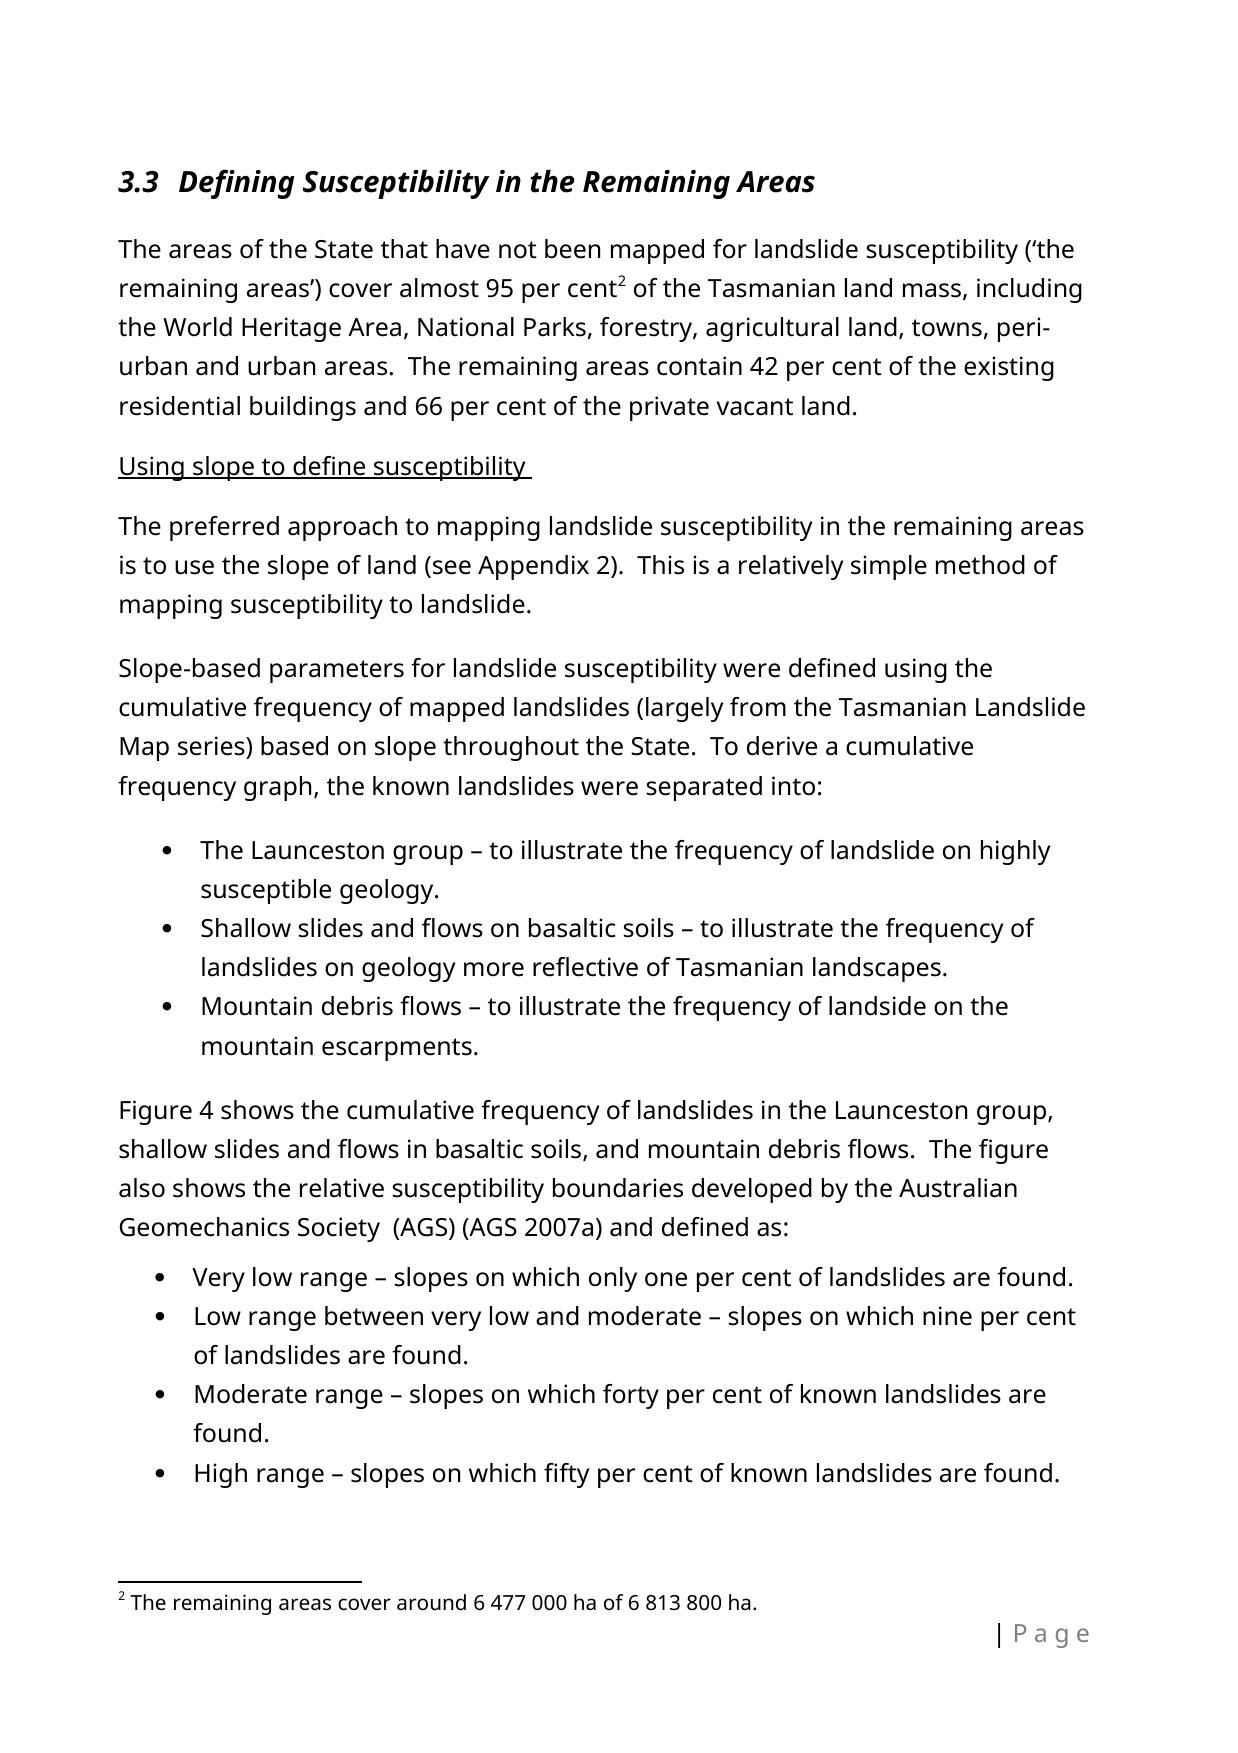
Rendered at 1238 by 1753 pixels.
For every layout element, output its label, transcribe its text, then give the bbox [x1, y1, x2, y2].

list Very low range – slopes on which only one per cent of landslides are found. [155, 1259, 1090, 1293]
subtitle Defining Susceptibility in the Remaining Areas [118, 161, 1090, 201]
list The Launceston group – to illustrate the frequency of landslide on highly susceptible geology. [163, 832, 1090, 906]
text Using slope to define susceptibility [118, 448, 1090, 482]
list High range – slopes on which fifty per cent of known landslides are found. [156, 1455, 1090, 1489]
list Low range between very low and moderate – slopes on which nine per cent of landslides are found. [156, 1299, 1090, 1372]
text The preferred approach to mapping landslide susceptibility in the remaining areas is to use the slope of land (see Appendix 2). This is a relatively simple method of mapping susceptibility to landslide. [118, 508, 1090, 621]
list Shallow slides and flows on basaltic soils – to illustrate the frequency of landslides on geology more reflective of Tasmanian landscapes. [163, 911, 1090, 984]
text The areas of the State that have not been mapped for landslide susceptibility (‘the remaining areas’) cover almost 95 per cent of the Tasmanian land mass, including the World Heritage Area, National Parks, forestry, agricultural land, towns, peri-urban and urban areas. The remaining areas contain 42 per cent of the existing residential buildings and 66 per cent of the private vacant land. [118, 232, 1090, 422]
list Moderate range – slopes on which forty per cent of known landslides are found. [156, 1377, 1090, 1450]
text Figure 4 shows the cumulative frequency of landslides in the Launceston group, shallow slides and flows in basaltic soils, and mountain debris flows. The figure also shows the relative susceptibility boundaries developed by the Australian Geomechanics Society (AGS) (AGS 2007a) and defined as: [118, 1092, 1090, 1244]
text Slope-based parameters for landslide susceptibility were defined using the cumulative frequency of mapped landslides (largely from the Tasmanian Landslide Map series) based on slope throughout the State. To derive a cumulative frequency graph, the known landslides were separated into: [118, 651, 1090, 802]
list Mountain debris flows – to illustrate the frequency of landside on the mountain escarpments. [163, 989, 1090, 1062]
